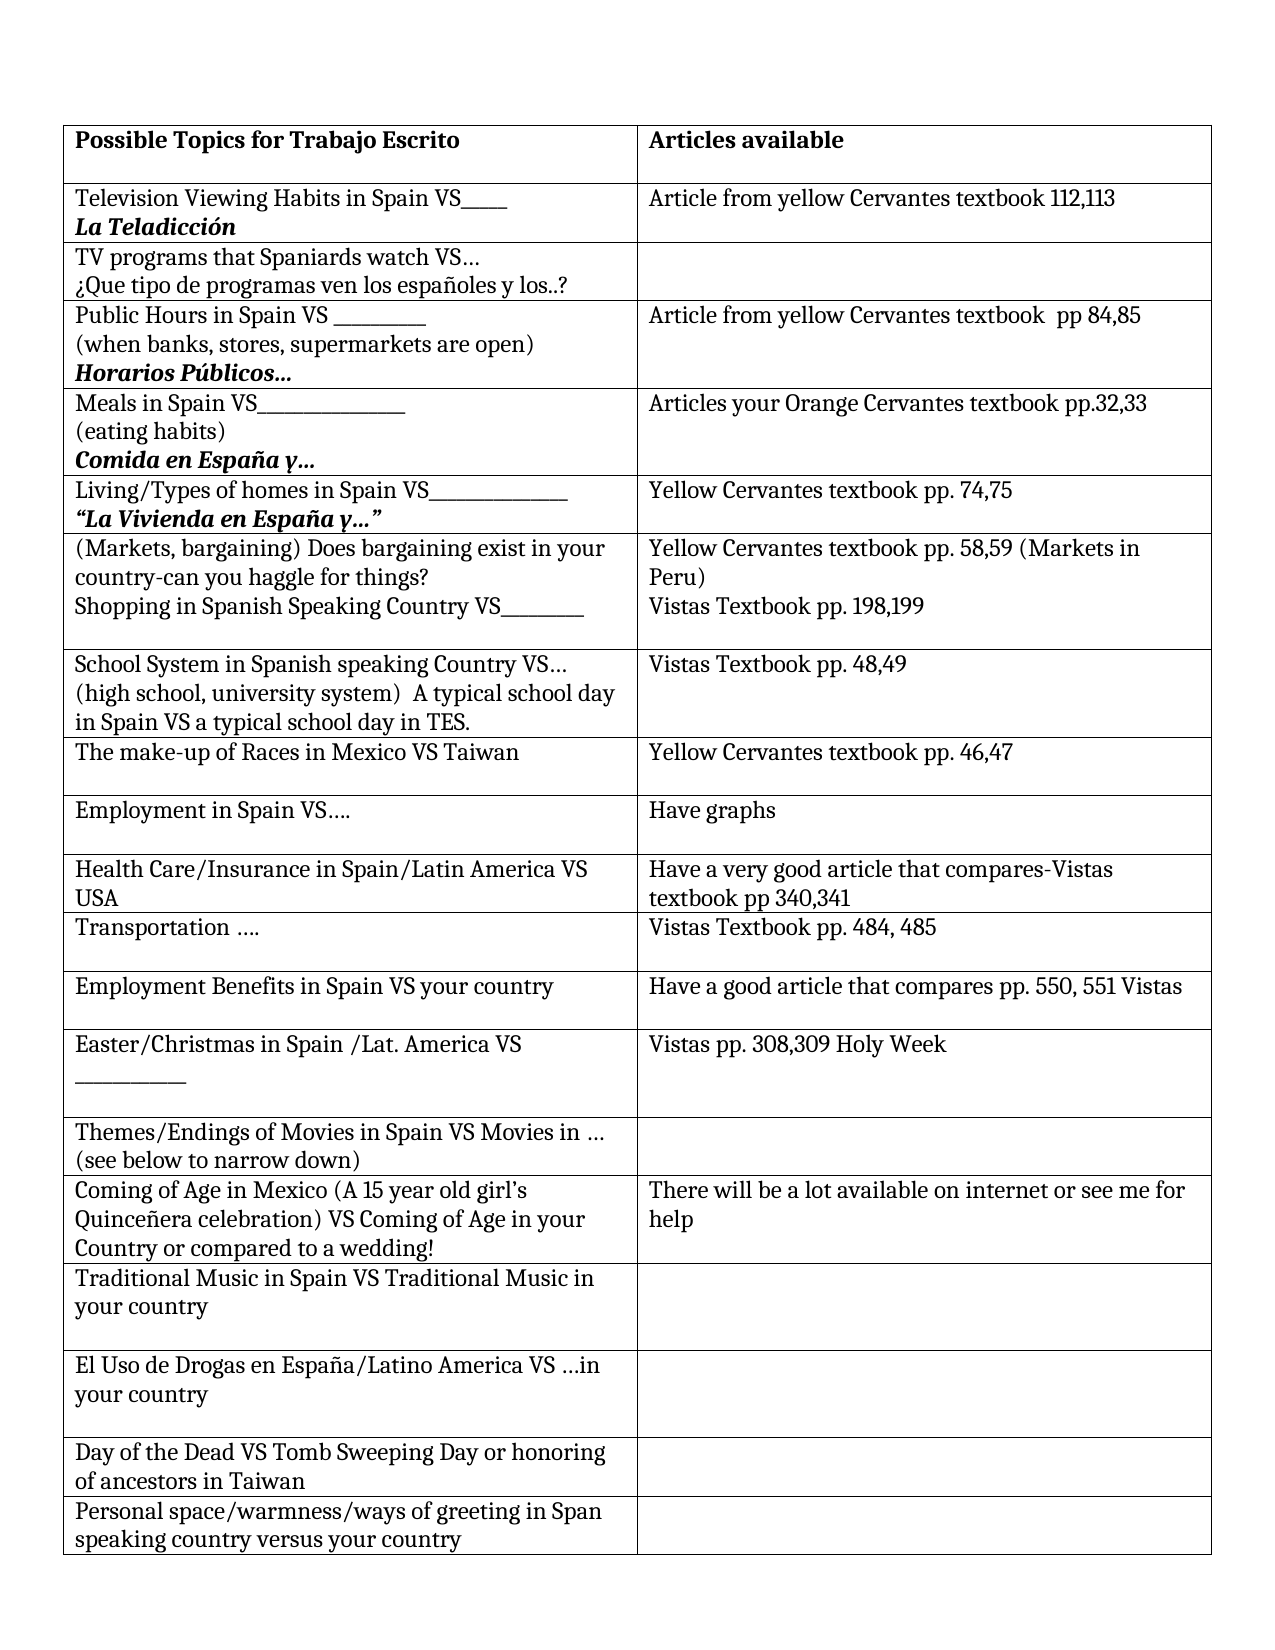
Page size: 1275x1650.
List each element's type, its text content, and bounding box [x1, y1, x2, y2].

table_cell (Markets, bargaining) Does bargaining exist in your country-can you haggle for things? Shopping in Spanish Speaking Country VS_________ [64, 534, 637, 649]
table_header Articles available [638, 126, 1211, 183]
table_header Possible Topics for Trabajo Escrito [64, 126, 637, 183]
table_cell Themes/Endings of Movies in Spain VS Movies in …(see below to narrow down) [64, 1118, 637, 1175]
table_cell Television Viewing Habits in Spain VS_____ La Teladicción [64, 184, 637, 242]
table_cell Employment in Spain VS…. [64, 796, 637, 854]
table_cell Articles your Orange Cervantes textbook pp.32,33 [638, 389, 1211, 475]
table_cell Yellow Cervantes textbook pp. 58,59 (Markets in Peru) Vistas Textbook pp. 198,199 [638, 534, 1211, 649]
table_cell Vistas Textbook pp. 48,49 [638, 650, 1211, 737]
table_cell Vistas Textbook pp. 484, 485 [638, 913, 1211, 971]
table_cell Have graphs [638, 796, 1211, 854]
table_cell Employment Benefits in Spain VS your country [64, 972, 637, 1029]
table_cell Transportation …. [64, 913, 637, 971]
table_cell [638, 1118, 1211, 1175]
table_cell Day of the Dead VS Tomb Sweeping Day or honoring of ancestors in Taiwan [64, 1438, 637, 1496]
table_cell Article from yellow Cervantes textbook pp 84,85 [638, 301, 1211, 387]
table_cell [638, 1497, 1211, 1554]
table_cell El Uso de Drogas en España/Latino America VS …in your country [64, 1351, 637, 1437]
table_cell Personal space/warmness/ways of greeting in Span speaking country versus your country [64, 1497, 637, 1554]
table_cell The make-up of Races in Mexico VS Taiwan [64, 738, 637, 795]
table_cell School System in Spanish speaking Country VS… (high school, university system) A typical school day in Spain VS a typical school day in TES. [64, 650, 637, 737]
table_cell Public Hours in Spain VS __________ (when banks, stores, supermarkets are open) Horarios Públicos… [64, 301, 637, 387]
table_cell There will be a lot available on internet or see me for help [638, 1176, 1211, 1262]
table_cell TV programs that Spaniards watch VS… ¿Que tipo de programas ven los españoles y los..? [64, 243, 637, 300]
table_cell Article from yellow Cervantes textbook 112,113 [638, 184, 1211, 242]
table_cell Health Care/Insurance in Spain/Latin America VS USA [64, 855, 637, 912]
table_cell Meals in Spain VS________________ (eating habits) Comida en España y… [64, 389, 637, 475]
table_cell [638, 1264, 1211, 1350]
table_cell [638, 243, 1211, 300]
table_cell [638, 1351, 1211, 1437]
table_cell Yellow Cervantes textbook pp. 74,75 [638, 476, 1211, 533]
table_cell [638, 1438, 1211, 1496]
table_cell Traditional Music in Spain VS Traditional Music in your country [64, 1264, 637, 1350]
table_cell Coming of Age in Mexico (A 15 year old girl’s Quinceñera celebration) VS Coming of Age in your Country or compared to a wedding! [64, 1176, 637, 1262]
table_cell Easter/Christmas in Spain /Lat. America VS ____________ [64, 1030, 637, 1117]
table_cell Yellow Cervantes textbook pp. 46,47 [638, 738, 1211, 795]
table_cell Have a good article that compares pp. 550, 551 Vistas [638, 972, 1211, 1029]
table_cell Have a very good article that compares-Vistas textbook pp 340,341 [638, 855, 1211, 912]
table_cell Vistas pp. 308,309 Holy Week [638, 1030, 1211, 1117]
table_cell Living/Types of homes in Spain VS_______________ “La Vivienda en España y…” [64, 476, 637, 533]
